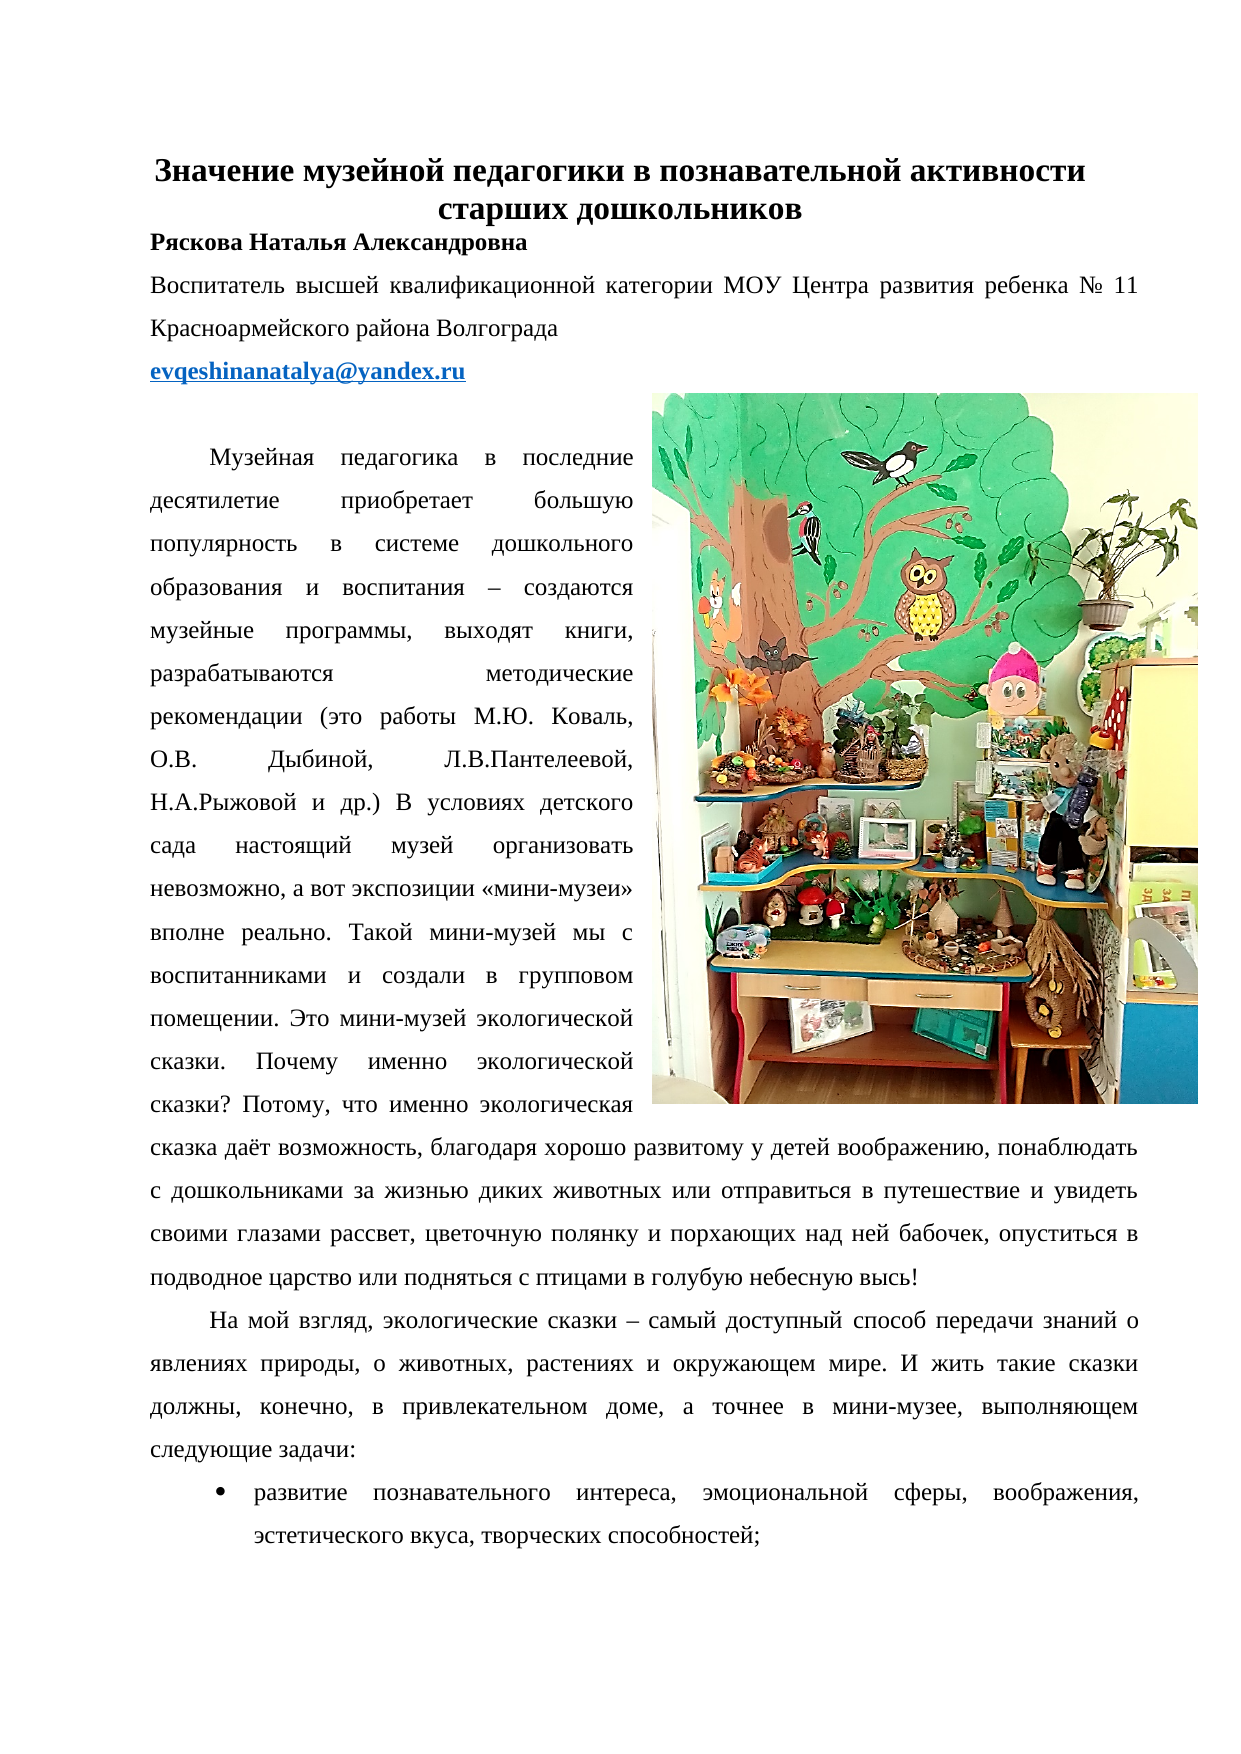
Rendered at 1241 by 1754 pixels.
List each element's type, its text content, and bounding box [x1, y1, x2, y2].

text Значение музейной педагогики в познавательной активности старших дошкольников [150, 150, 1090, 227]
list развитие познавательного интереса, эмоциональной сферы, воображения, эстетического вкуса, творческих способностей; [216, 1477, 1139, 1549]
text На мой взгляд, экологические сказки – самый доступный способ передачи знаний о явлениях природы, о животных, растениях и окружающем мире. И жить такие сказки должны, конечно, в привлекательном доме, а точнее в мини-музее, выполняющем следующие задачи: [150, 1305, 1139, 1463]
text Воспитатель высшей квалификационной категории МОУ Центра развития ребенка № 11 Красноармейского района Волгограда [150, 270, 1139, 342]
picture [652, 393, 1198, 1104]
text evqeshinanatalya@yandex.ru [150, 356, 1139, 385]
text Ряскова Наталья Александровна [150, 227, 1139, 255]
